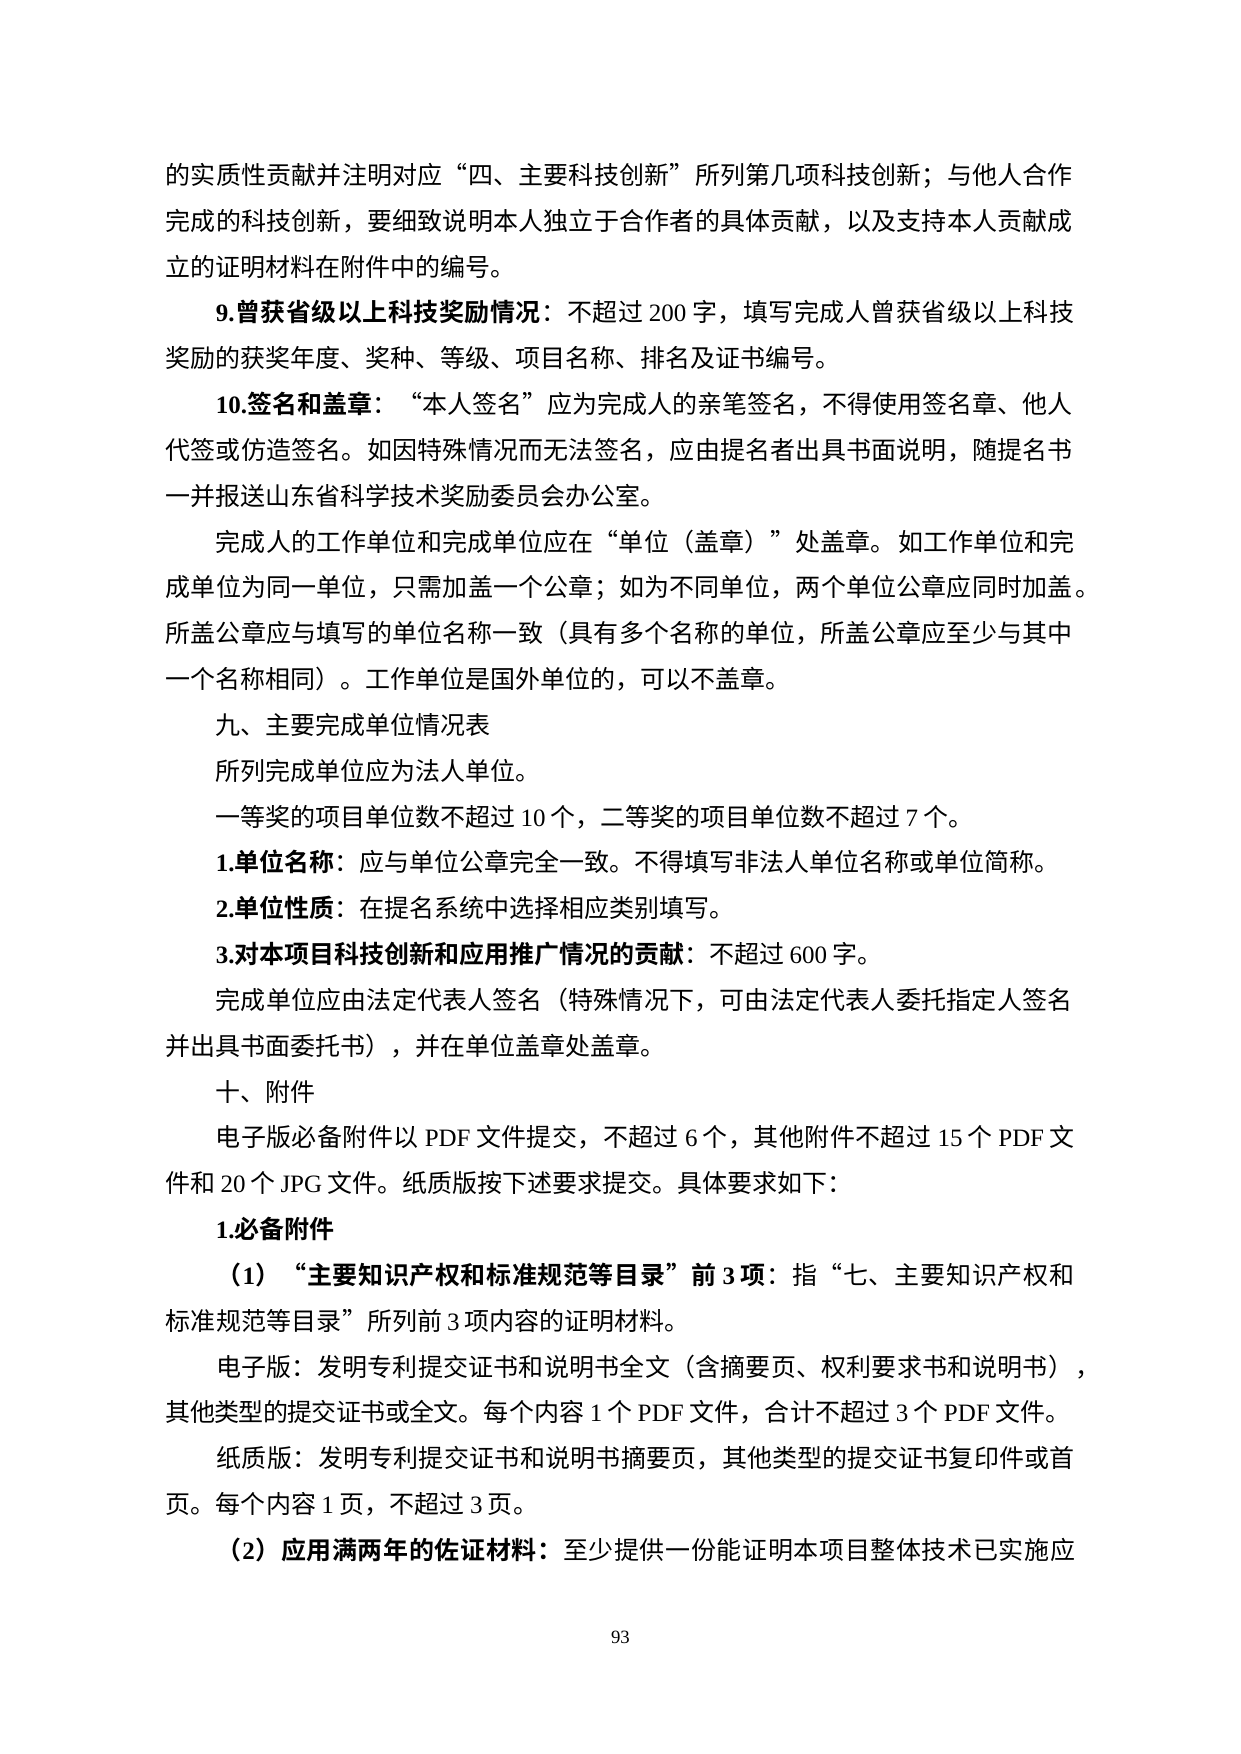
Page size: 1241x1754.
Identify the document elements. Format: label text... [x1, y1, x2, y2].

text 完成人的工作单位和完成单位应在“单位（盖章）”处盖章。如工作单位和完成单位为同一单位，只需加盖一个公章；如为不同单位，两个单位公章应同时加盖。所盖公章应与填写的单位名称一致（具有多个名称的单位，所盖公章应至少与其中一个名称相同）。工作单位是国外单位的，可以不盖章。 [165, 514, 1075, 698]
text 一等奖的项目单位数不超过10个，二等奖的项目单位数不超过7个。 [165, 789, 1075, 835]
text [165, 1523, 1075, 1568]
text 10.签名和盖章：“本人签名”应为完成人的亲笔签名，不得使用签名章、他人代签或仿造签名。如因特殊情况而无法签名，应由提名者出具书面说明，随提名书一并报送山东省科学技术奖励委员会办公室。 [165, 377, 1075, 514]
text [165, 148, 1075, 285]
text 9.曾获省级以上科技奖励情况：不超过200字，填写完成人曾获省级以上科技奖励的获奖年度、奖种、等级、项目名称、排名及证书编号。 [165, 285, 1075, 377]
text 电子版：发明专利提交证书和说明书全文（含摘要页、权利要求书和说明书），其他类型的提交证书或全文。每个内容1个PDF文件，合计不超过3个PDF文件。 [165, 1339, 1075, 1431]
text （1）“主要知识产权和标准规范等目录”前3项：指“七、主要知识产权和标准规范等目录”所列前3项内容的证明材料。 [165, 1248, 1075, 1339]
text 十、附件 [165, 1064, 1075, 1110]
text 完成单位应由法定代表人签名（特殊情况下，可由法定代表人委托指定人签名并出具书面委托书），并在单位盖章处盖章。 [165, 973, 1075, 1064]
text 所列完成单位应为法人单位。 [165, 743, 1075, 789]
text 2.单位性质：在提名系统中选择相应类别填写。 [165, 881, 1075, 927]
text 九、主要完成单位情况表 [165, 698, 1075, 743]
text 1.单位名称：应与单位公章完全一致。不得填写非法人单位名称或单位简称。 [165, 835, 1075, 881]
text 电子版必备附件以PDF文件提交，不超过6个，其他附件不超过15个PDF文件和20个JPG文件。纸质版按下述要求提交。具体要求如下： [165, 1110, 1075, 1202]
text 3.对本项目科技创新和应用推广情况的贡献：不超过600字。 [165, 927, 1075, 973]
text 1.必备附件 [165, 1202, 1075, 1248]
text 纸质版：发明专利提交证书和说明书摘要页，其他类型的提交证书复印件或首页。每个内容1页，不超过3页。 [165, 1431, 1075, 1523]
